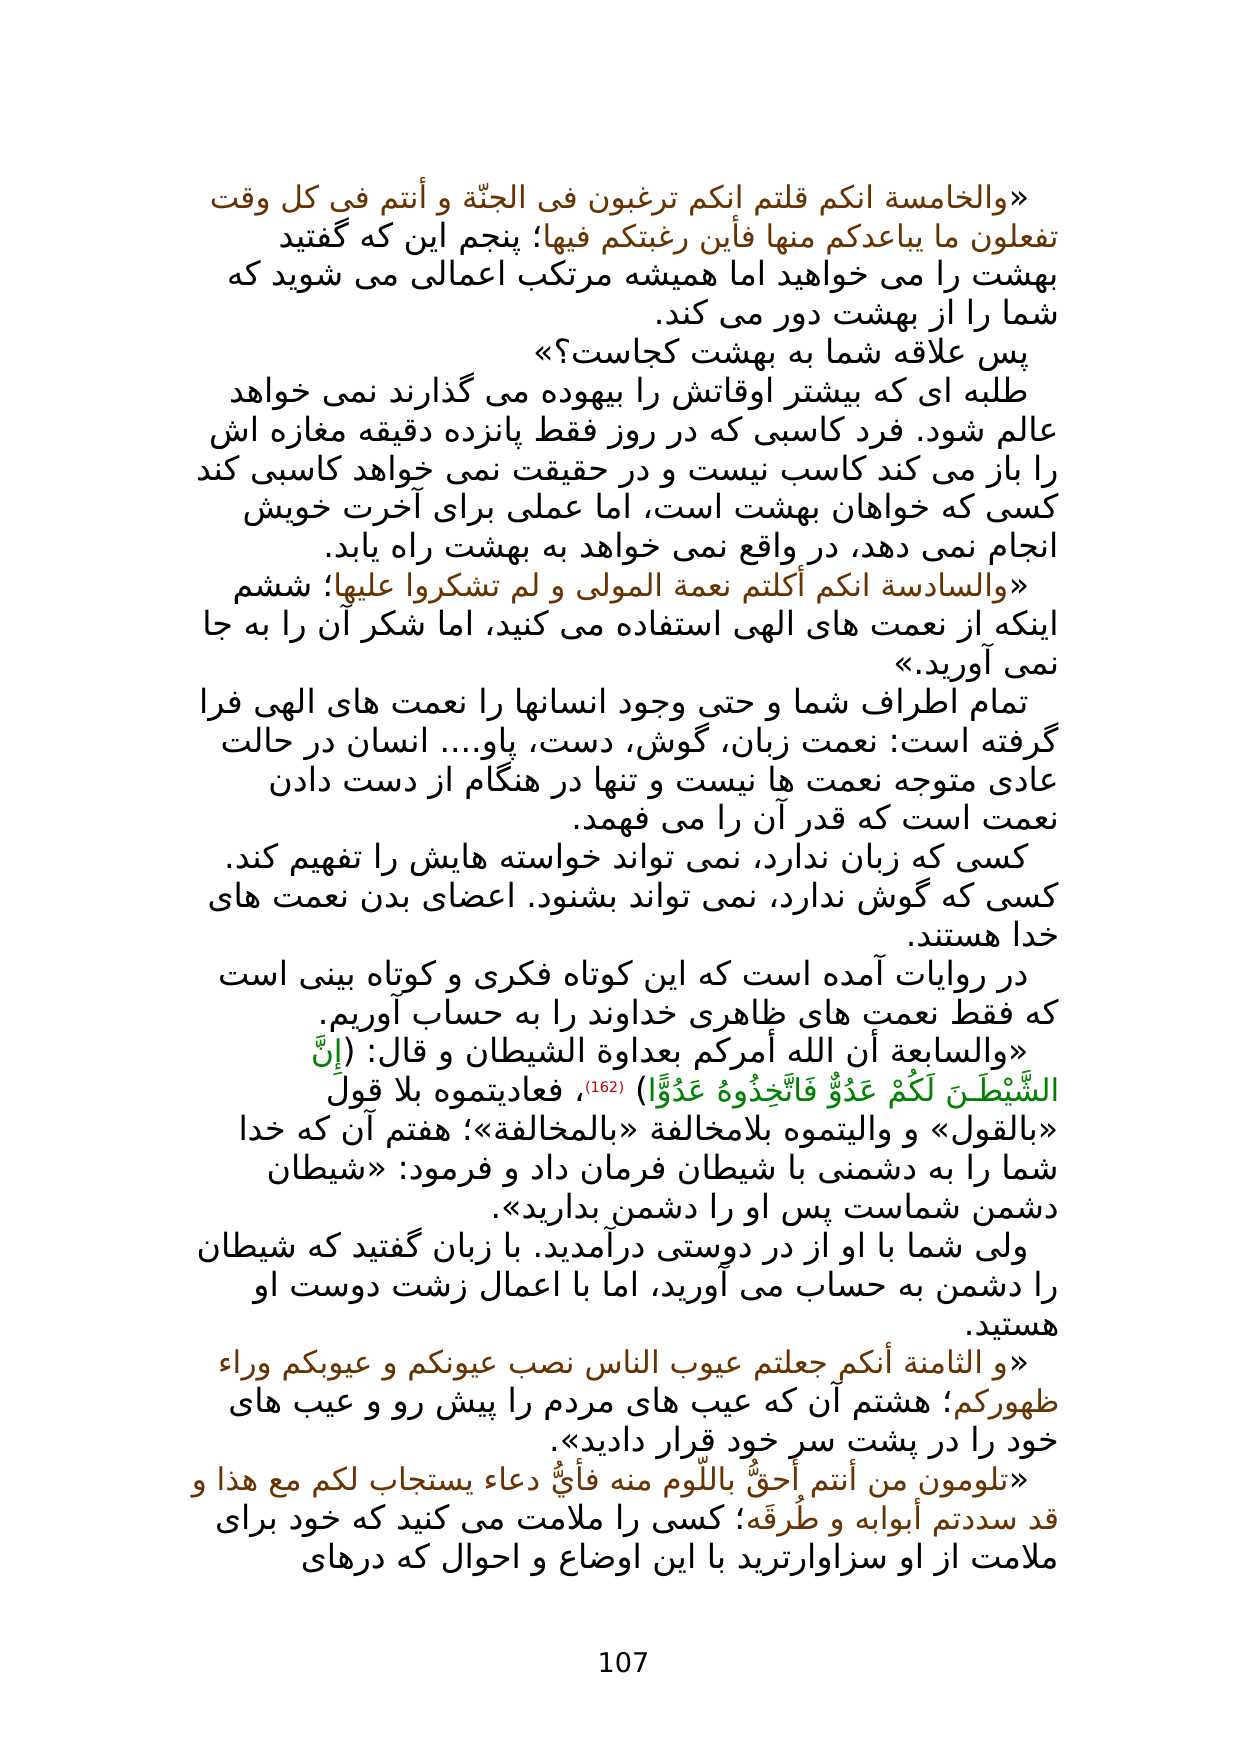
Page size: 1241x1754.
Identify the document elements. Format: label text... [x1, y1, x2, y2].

text «والخامسة انكم قلتم انكم ترغبون فى الجنّة و أنتم فى كل وقت تفعلون ما يباعدكم منها فأين رغبتكم فيها؛ پنجم اين كه گفتيد بهشت را مى خواهيد اما هميشه مرتكب اعمالى مى شويد كه شما را از بهشت دور مى كند. [187, 177, 1059, 333]
text «والسابعة أن الله أمركم بعداوة الشيطان و قال: (إِنَّ الشَّيْطَـنَ لَكُمْ عَدُوٌّ فَاتَّخِذُوهُ عَدُوًّا) (162)، فعاديتموه بلا قول «بالقول» و واليتموه بلامخالفة «بالمخالفة»؛ هفتم آن كه خدا شما را به دشمنى با شيطان فرمان داد و فرمود: «شيطان دشمن شماست پس او را دشمن بداريد». [187, 1032, 1059, 1226]
text كسى كه زبان ندارد، نمى تواند خواسته هايش را تفهيم كند. كسى كه گوش ندارد، نمى تواند بشنود. اعضاى بدن نعمت هاى خدا هستند. [187, 838, 1059, 954]
text طلبه اى كه بيشتر اوقاتش را بيهوده مى گذارند نمى خواهد عالم شود. فرد كاسبى كه در روز فقط پانزده دقيقه مغازه اش را باز مى كند كاسب نيست و در حقيقت نمى خواهد كاسبى كند كسى كه خواهان بهشت است، اما عملى براى آخرت خويش انجام نمى دهد، در واقع نمى خواهد به بهشت راه يابد. [187, 371, 1059, 566]
text پس علاقه شما به بهشت كجاست؟» [187, 333, 1059, 371]
text تمام اطراف شما و حتى وجود انسانها را نعمت هاى الهى فرا گرفته است: نعمت زبان، گوش، دست، پاو.... انسان در حالت عادى متوجه نعمت ها نيست و تنها در هنگام از دست دادن نعمت است كه قدر آن را مى فهمد. [187, 682, 1059, 838]
text در روايات آمده است كه اين كوتاه فكرى و كوتاه بينى است كه فقط نعمت هاى ظاهرى خداوند را به حساب آوريم. [187, 954, 1059, 1032]
text «والسادسة انكم أكلتم نعمة المولى و لم تشكروا عليها؛ ششم اينكه از نعمت هاى الهى استفاده مى كنيد، اما شكر آن را به جا نمى آوريد.» [187, 566, 1059, 682]
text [187, 1459, 1059, 1576]
text «و الثامنة أنكم جعلتم عيوب الناس نصب عيونكم و عيوبكم وراء ظهوركم؛ هشتم آن كه عيب هاى مردم را پيش رو و عيب هاى خود را در پشت سر خود قرار داديد». [187, 1343, 1059, 1459]
text ولى شما با او از در دوستى درآمديد. با زبان گفتيد كه شيطان را دشمن به حساب مى آوريد، اما با اعمال زشت دوست او هستيد. [187, 1226, 1059, 1343]
